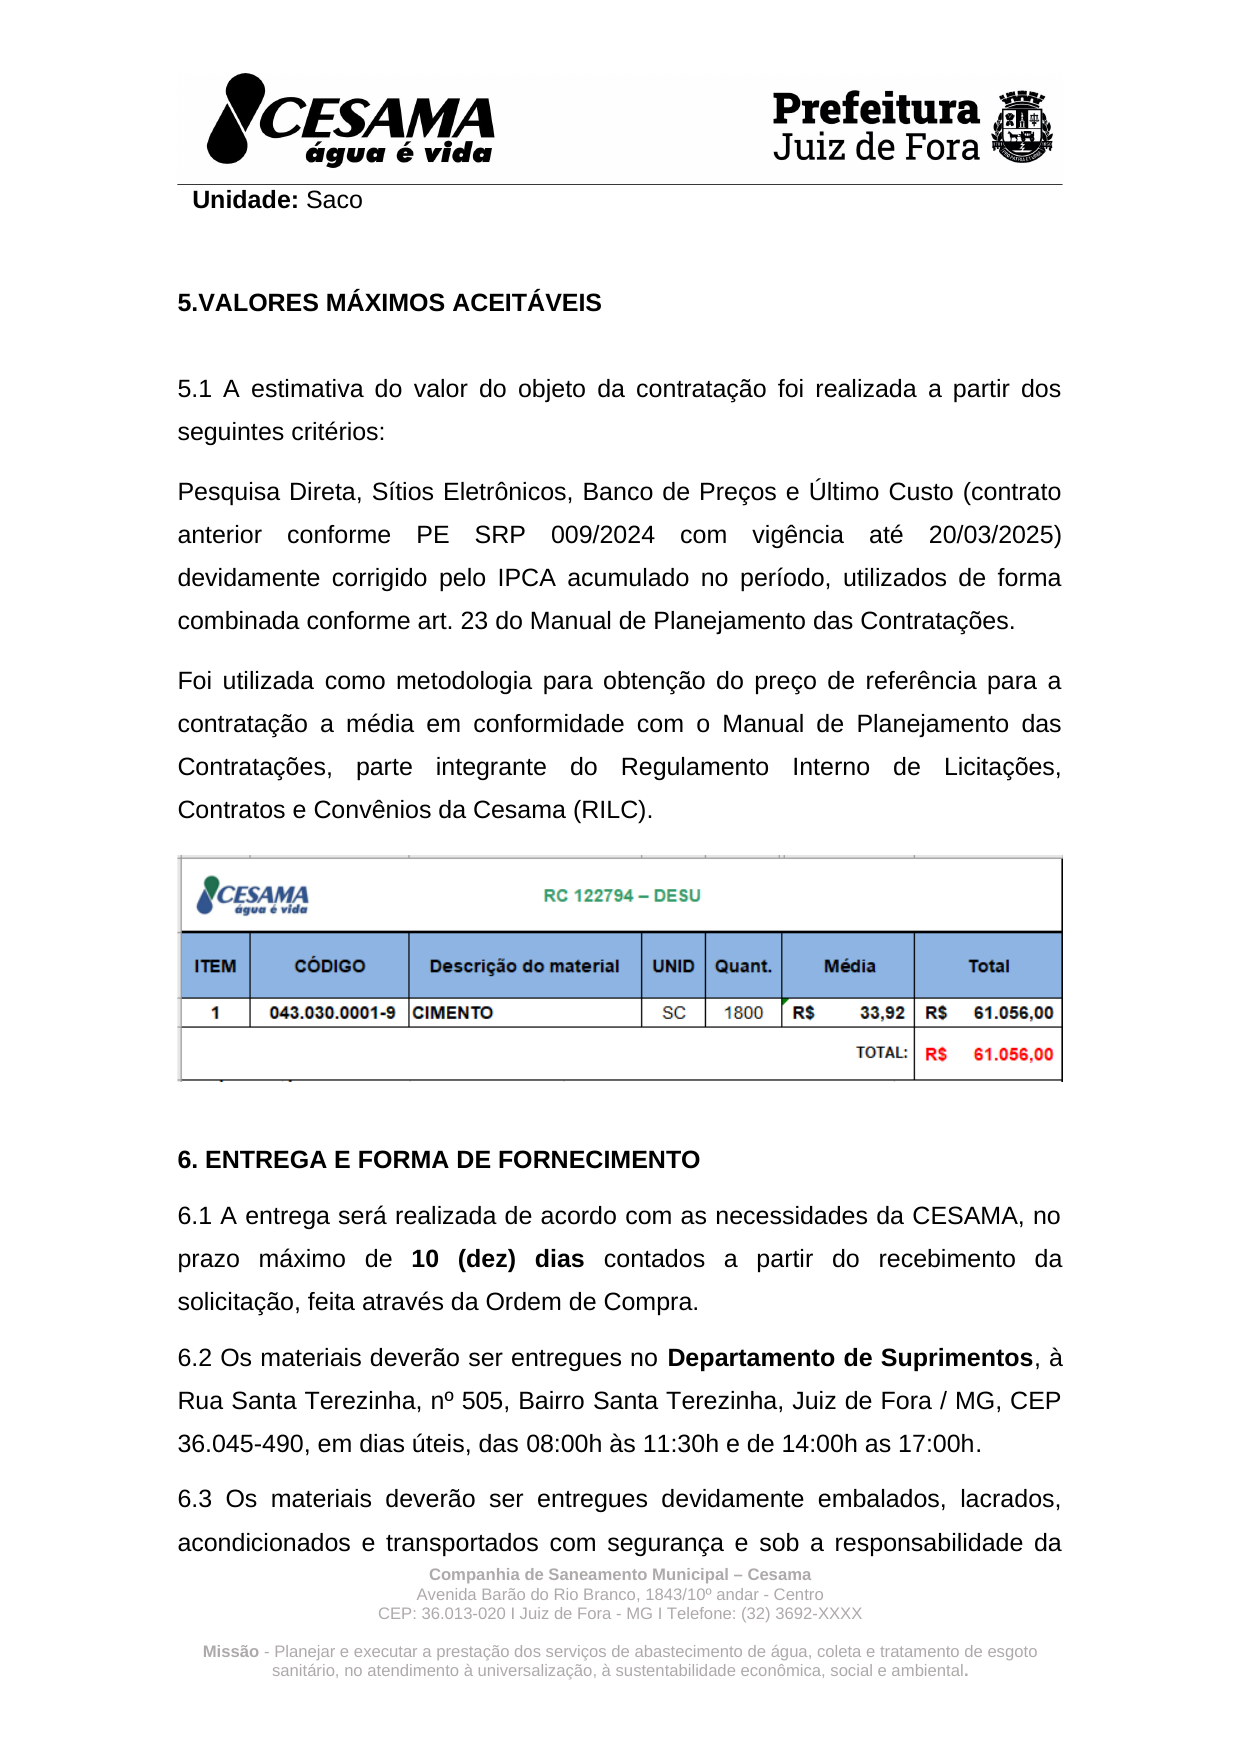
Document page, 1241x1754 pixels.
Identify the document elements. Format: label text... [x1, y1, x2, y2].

picture [177, 73, 1063, 185]
text 5.1 A estimativa do valor do objeto da contratação foi realizada a partir dos seguintes critérios: [177, 374, 1063, 446]
text 5.VALORES MÁXIMOS ACEITÁVEIS [177, 287, 1063, 316]
text Foi utilizada como metodologia para obtenção do preço de referência para a contratação a média em conformidade com o Manual de Planejamento das Contratações, parte integrante do Regulamento Interno de Licitações, Contratos e Convênios da Cesama (RILC). [177, 666, 1063, 824]
list Unidade: Saco [192, 185, 1063, 213]
text Pesquisa Direta, Sítios Eletrônicos, Banco de Preços e Último Custo (contrato anterior conforme PE SRP 009/2024 com vigência até 20/03/2025) devidamente corrigido pelo IPCA acumulado no período, utilizados de forma combinada conforme art. 23 do Manual de Planejamento das Contratações. [177, 477, 1063, 635]
text 6.1 A entrega será realizada de acordo com as necessidades da CESAMA, no prazo máximo de 10 (dez) dias contados a partir do recebimento da solicitação, feita através da Ordem de Compra. [177, 1201, 1063, 1316]
text 6. ENTREGA E FORMA DE FORNECIMENTO [177, 1145, 1063, 1174]
picture [177, 855, 1063, 1082]
text 6.2 Os materiais deverão ser entregues no Departamento de Suprimentos, à Rua Santa Terezinha, nº 505, Bairro Santa Terezinha, Juiz de Fora / MG, CEP 36.045-490, em dias úteis, das 08:00h às 11:30h e de 14:00h as 17:00h. [177, 1343, 1063, 1458]
